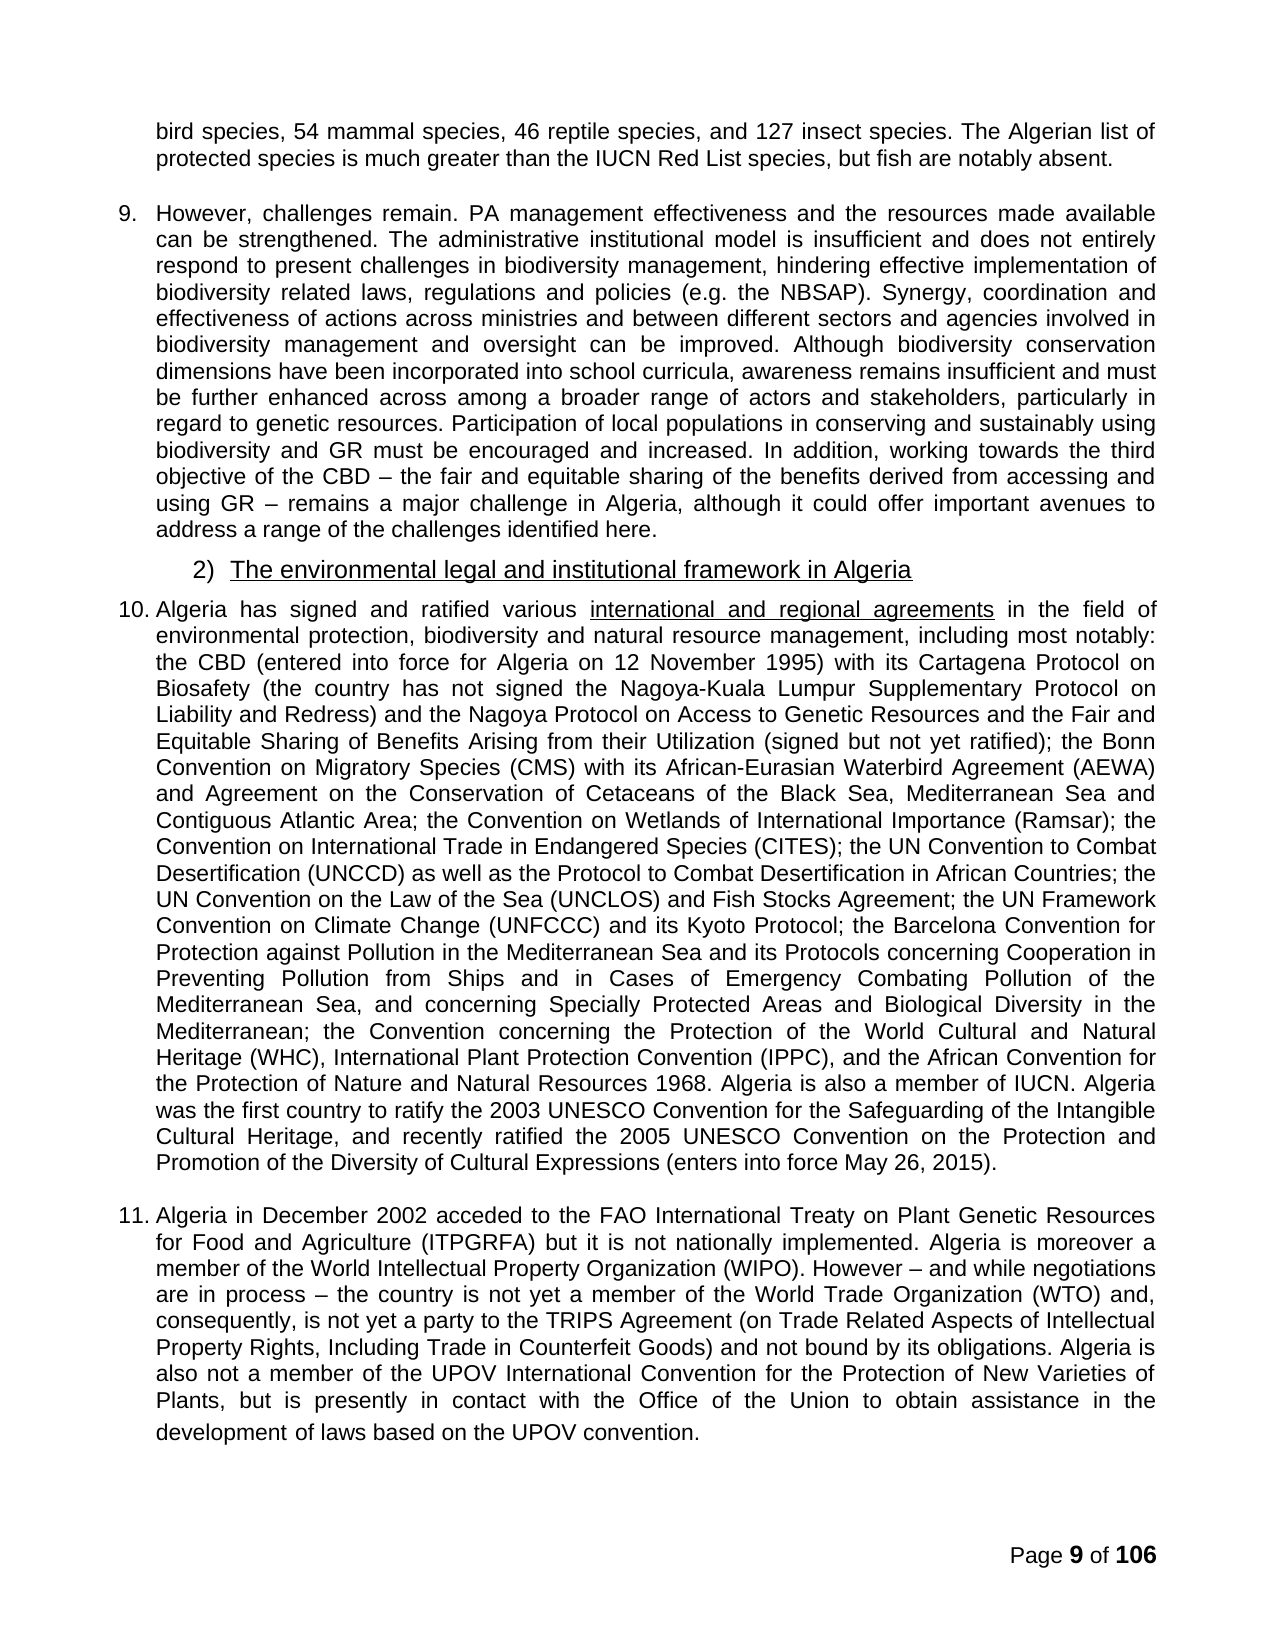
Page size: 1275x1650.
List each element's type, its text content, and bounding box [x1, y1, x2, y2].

text However, challenges remain. PA management effectiveness and the resources made available can be strengthened. The administrative institutional model is insufficient and does not entirely respond to present challenges in biodiversity management, hindering effective implementation of biodiversity related laws, regulations and policies (e.g. the NBSAP). Synergy, coordination and effectiveness of actions across ministries and between different sectors and agencies involved in biodiversity management and oversight can be improved. Although biodiversity conservation dimensions have been incorporated into school curricula, awareness remains insufficient and must be further enhanced across among a broader range of actors and stakeholders, particularly in regard to genetic resources. Participation of local populations in conserving and sustainably using biodiversity and GR must be encouraged and increased. In addition, working towards the third objective of the CBD – the fair and equitable sharing of the benefits derived from accessing and using GR – remains a major challenge in Algeria, although it could offer important avenues to address a range of the challenges identified here. [118, 199, 1157, 542]
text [118, 118, 1157, 171]
text Algeria in December 2002 acceded to the FAO International Treaty on Plant Genetic Resources for Food and Agriculture (ITPGRFA) but it is not nationally implemented. Algeria is moreover a member of the World Intellectual Property Organization (WIPO). However – and while negotiations are in process – the country is not yet a member of the World Trade Organization (WTO) and, consequently, is not yet a party to the TRIPS Agreement (on Trade Related Aspects of Intellectual Property Rights, Including Trade in Counterfeit Goods) and not bound by its obligations. Algeria is also not a member of the UPOV International Convention for the Protection of New Varieties of Plants, but is presently in contact with the Office of the Union to obtain assistance in the development of laws based on the UPOV convention. [118, 1202, 1157, 1446]
subtitle The environmental legal and institutional framework in Algeria [192, 555, 1157, 583]
text Algeria has signed and ratified various international and regional agreements in the field of environmental protection, biodiversity and natural resource management, including most notably: the CBD (entered into force for Algeria on 12 November 1995) with its Cartagena Protocol on Biosafety (the country has not signed the Nagoya-Kuala Lumpur Supplementary Protocol on Liability and Redress) and the Nagoya Protocol on Access to Genetic Resources and the Fair and Equitable Sharing of Benefits Arising from their Utilization (signed but not yet ratified); the Bonn Convention on Migratory Species (CMS) with its African-Eurasian Waterbird Agreement (AEWA) and Agreement on the Conservation of Cetaceans of the Black Sea, Mediterranean Sea and Contiguous Atlantic Area; the Convention on Wetlands of International Importance (Ramsar); the Convention on International Trade in Endangered Species (CITES); the UN Convention to Combat Desertification (UNCCD) as well as the Protocol to Combat Desertification in African Countries; the UN Convention on the Law of the Sea (UNCLOS) and Fish Stocks Agreement; the UN Framework Convention on Climate Change (UNFCCC) and its Kyoto Protocol; the Barcelona Convention for Protection against Pollution in the Mediterranean Sea and its Protocols concerning Cooperation in Preventing Pollution from Ships and in Cases of Emergency Combating Pollution of the Mediterranean Sea, and concerning Specially Protected Areas and Biological Diversity in the Mediterranean; the Convention concerning the Protection of the World Cultural and Natural Heritage (WHC), International Plant Protection Convention (IPPC), and the African Convention for the Protection of Nature and Natural Resources 1968. Algeria is also a member of IUCN. Algeria was the first country to ratify the 2003 UNESCO Convention for the Safeguarding of the Intangible Cultural Heritage, and recently ratified the 2005 UNESCO Convention on the Protection and Promotion of the Diversity of Cultural Expressions (enters into force May 26, 2015). [118, 596, 1157, 1176]
